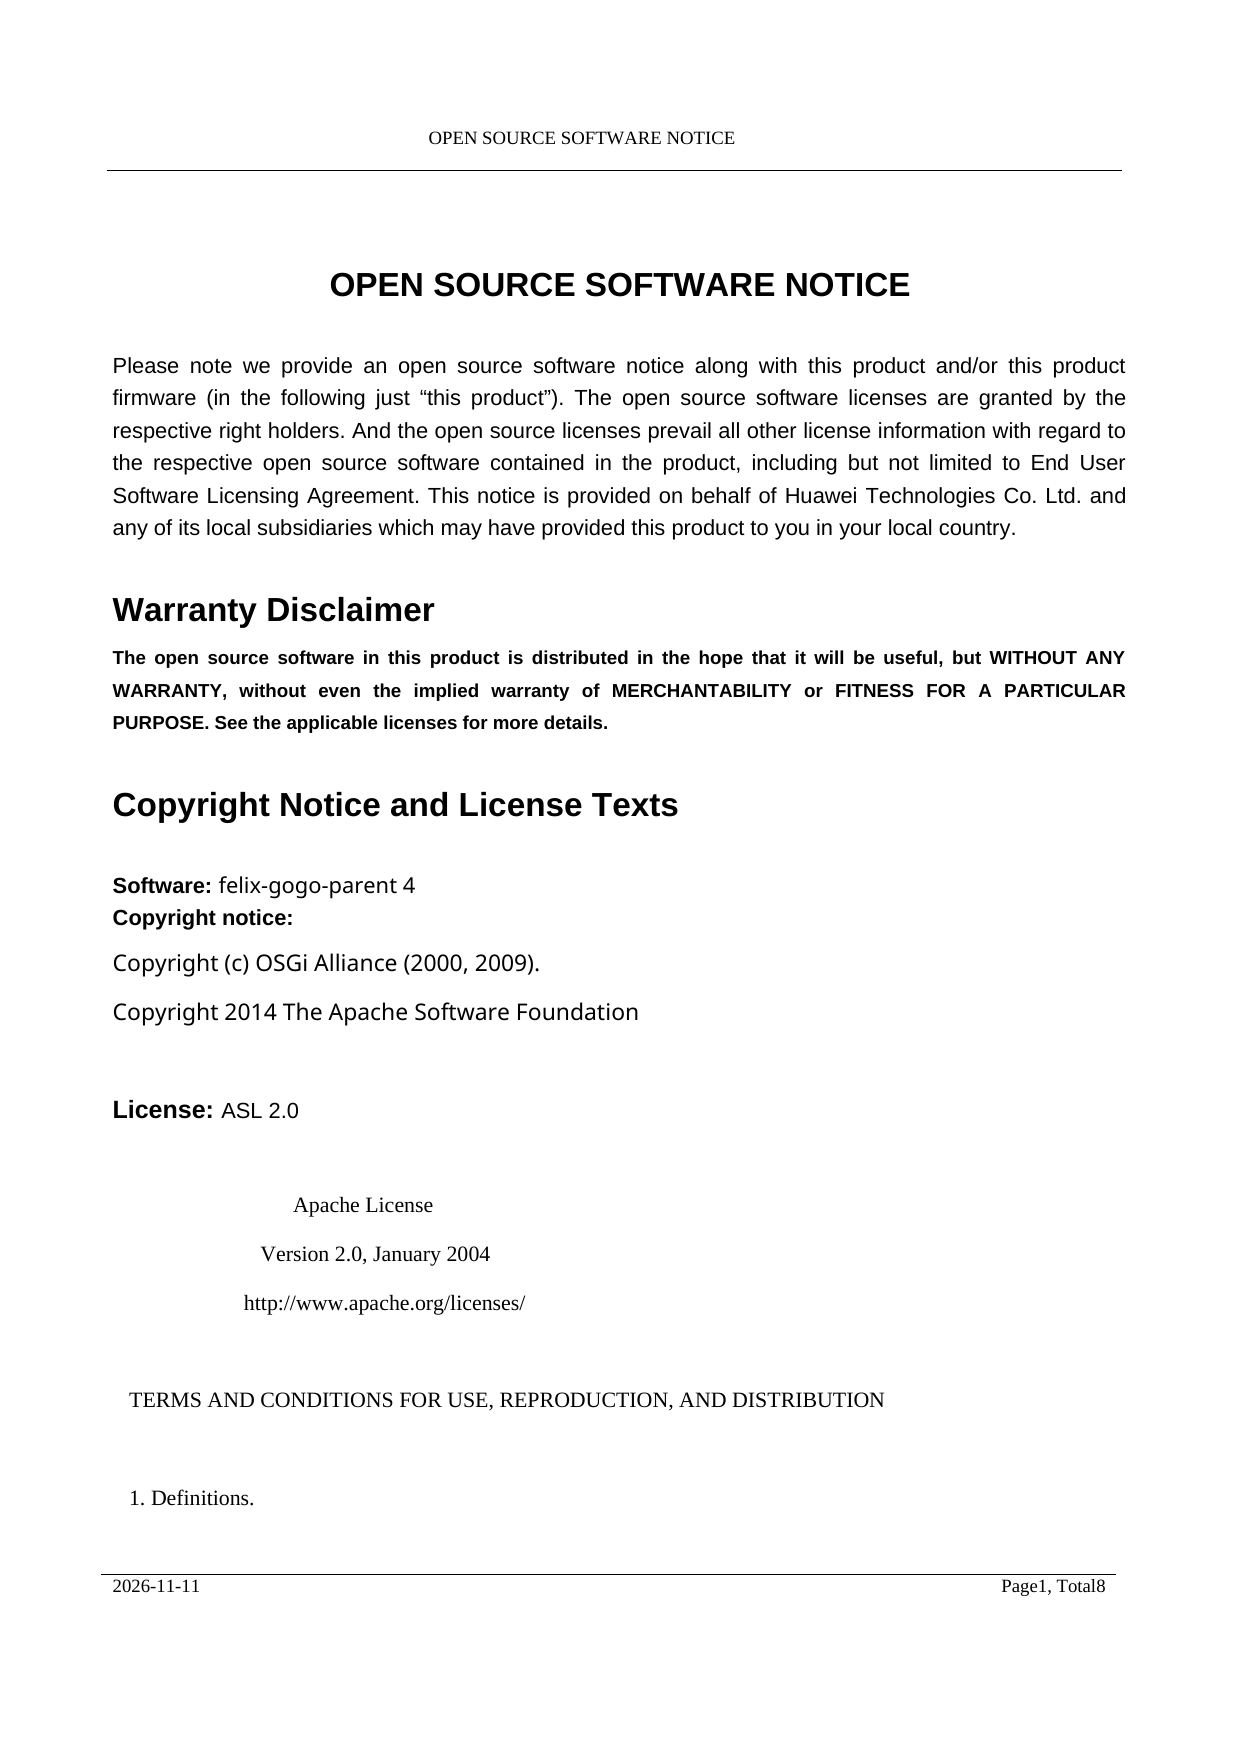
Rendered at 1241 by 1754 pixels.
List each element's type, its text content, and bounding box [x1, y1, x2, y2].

text OPEN SOURCE SOFTWARE NOTICE [112, 251, 1128, 316]
text Copyright (c) OSGi Alliance (2000, 2009). Copyright 2014 The Apache Software Foundation [112, 947, 1128, 1077]
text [112, 1140, 1128, 1513]
text License: ASL 2.0 [112, 1093, 1128, 1125]
text Copyright notice: [112, 901, 1128, 934]
text Warranty Disclaimer [112, 576, 1128, 641]
text Software: felix-gogo-parent 4 [112, 869, 1128, 901]
text The open source software in this product is distributed in the hope that it will be useful, but WITHOUT ANY WARRANTY, without even the implied warranty of MERCHANTABILITY or FITNESS FOR A PARTICULAR PURPOSE. See the applicable licenses for more details. [112, 641, 1128, 739]
text Copyright Notice and License Texts [112, 771, 1128, 836]
text Please note we provide an open source software notice along with this product and/or this product firmware (in the following just “this product”). The open source software licenses are granted by the respective right holders. And the open source licenses prevail all other license information with regard to the respective open source software contained in the product, including but not limited to End User Software Licensing Agreement. This notice is provided on behalf of Huawei Technologies Co. Ltd. and any of its local subsidiaries which may have provided this product to you in your local country. [112, 349, 1128, 544]
